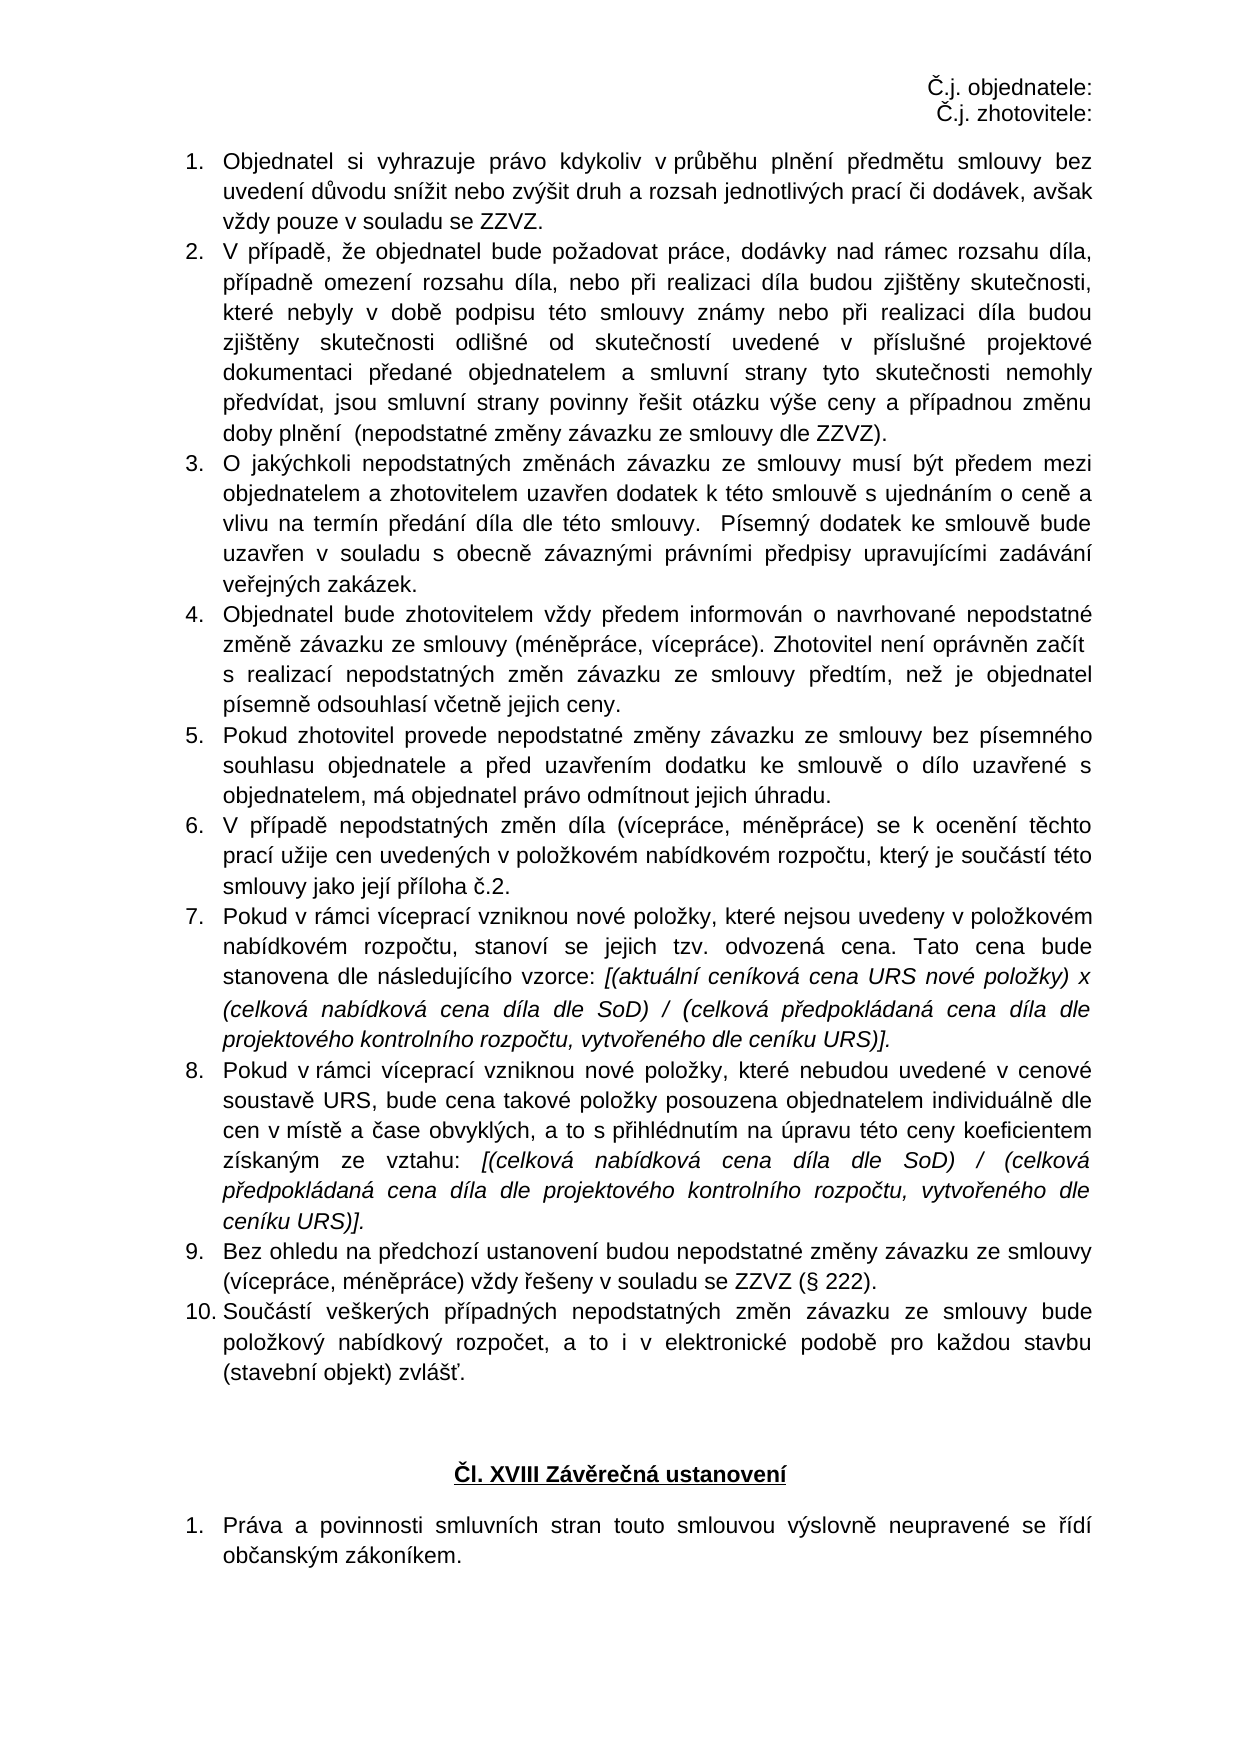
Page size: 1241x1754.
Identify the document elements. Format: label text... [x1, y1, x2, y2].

list Pokud v rámci víceprací vzniknou nové položky, které nebudou uvedené v cenové soustavě URS, bude cena takové položky posouzena objednatelem individuálně dle cen v místě a čase obvyklých, a to s přihlédnutím na úpravu této ceny koeficientem získaným ze vztahu: [(celková nabídková cena díla dle SoD) / (celková předpokládaná cena díla dle projektového kontrolního rozpočtu, vytvořeného dle ceníku URS)]. [185, 1057, 1093, 1234]
list Bez ohledu na předchozí ustanovení budou nepodstatné změny závazku ze smlouvy (vícepráce, méněpráce) vždy řešeny v souladu se ZZVZ (§ 222). [185, 1238, 1093, 1294]
list Pokud v rámci víceprací vzniknou nové položky, které nejsou uvedeny v položkovém nabídkovém rozpočtu, stanoví se jejich tzv. odvozená cena. Tato cena bude stanovena dle následujícího vzorce: [(aktuální ceníková cena URS nové položky) x (celková nabídková cena díla dle SoD) / (celková předpokládaná cena díla dle projektového kontrolního rozpočtu, vytvořeného dle ceníku URS)]. [185, 903, 1093, 1053]
list Práva a povinnosti smluvních stran touto smlouvou výslovně neupravené se řídí občanským zákoníkem. [185, 1512, 1093, 1568]
list Objednatel si vyhrazuje právo kdykoliv v průběhu plnění předmětu smlouvy bez uvedení důvodu snížit nebo zvýšit druh a rozsah jednotlivých prací či dodávek, avšak vždy pouze v souladu se ZZVZ. [185, 148, 1093, 234]
list V případě, že objednatel bude požadovat práce, dodávky nad rámec rozsahu díla, případně omezení rozsahu díla, nebo při realizaci díla budou zjištěny skutečnosti, které nebyly v době podpisu této smlouvy známy nebo při realizaci díla budou zjištěny skutečnosti odlišné od skutečností uvedené v příslušné projektové dokumentaci předané objednatelem a smluvní strany tyto skutečnosti nemohly předvídat, jsou smluvní strany povinny řešit otázku výše ceny a případnou změnu doby plnění (nepodstatné změny závazku ze smlouvy dle ZZVZ). [185, 238, 1093, 446]
list Součástí veškerých případných nepodstatných změn závazku ze smlouvy bude položkový nabídkový rozpočet, a to i v elektronické podobě pro každou stavbu (stavební objekt) zvlášť. [185, 1298, 1093, 1385]
list Objednatel bude zhotovitelem vždy předem informován o navrhované nepodstatné změně závazku ze smlouvy (méněpráce, vícepráce). Zhotovitel není oprávněn začít s realizací nepodstatných změn závazku ze smlouvy předtím, než je objednatel písemně odsouhlasí včetně jejich ceny. [185, 601, 1093, 718]
list Pokud zhotovitel provede nepodstatné změny závazku ze smlouvy bez písemného souhlasu objednatele a před uzavřením dodatku ke smlouvě o dílo uzavřené s objednatelem, má objednatel právo odmítnout jejich úhradu. [185, 722, 1093, 808]
list V případě nepodstatných změn díla (vícepráce, méněpráce) se k ocenění těchto prací užije cen uvedených v položkovém nabídkovém rozpočtu, který je součástí této smlouvy jako její příloha č.2. [185, 812, 1093, 899]
text Čl. XVIII Závěrečná ustanovení [148, 1461, 1093, 1487]
list O jakýchkoli nepodstatných změnách závazku ze smlouvy musí být předem mezi objednatelem a zhotovitelem uzavřen dodatek k této smlouvě s ujednáním o ceně a vlivu na termín předání díla dle této smlouvy. Písemný dodatek ke smlouvě bude uzavřen v souladu s obecně závaznými právními předpisy upravujícími zadávání veřejných zakázek. [185, 450, 1093, 597]
